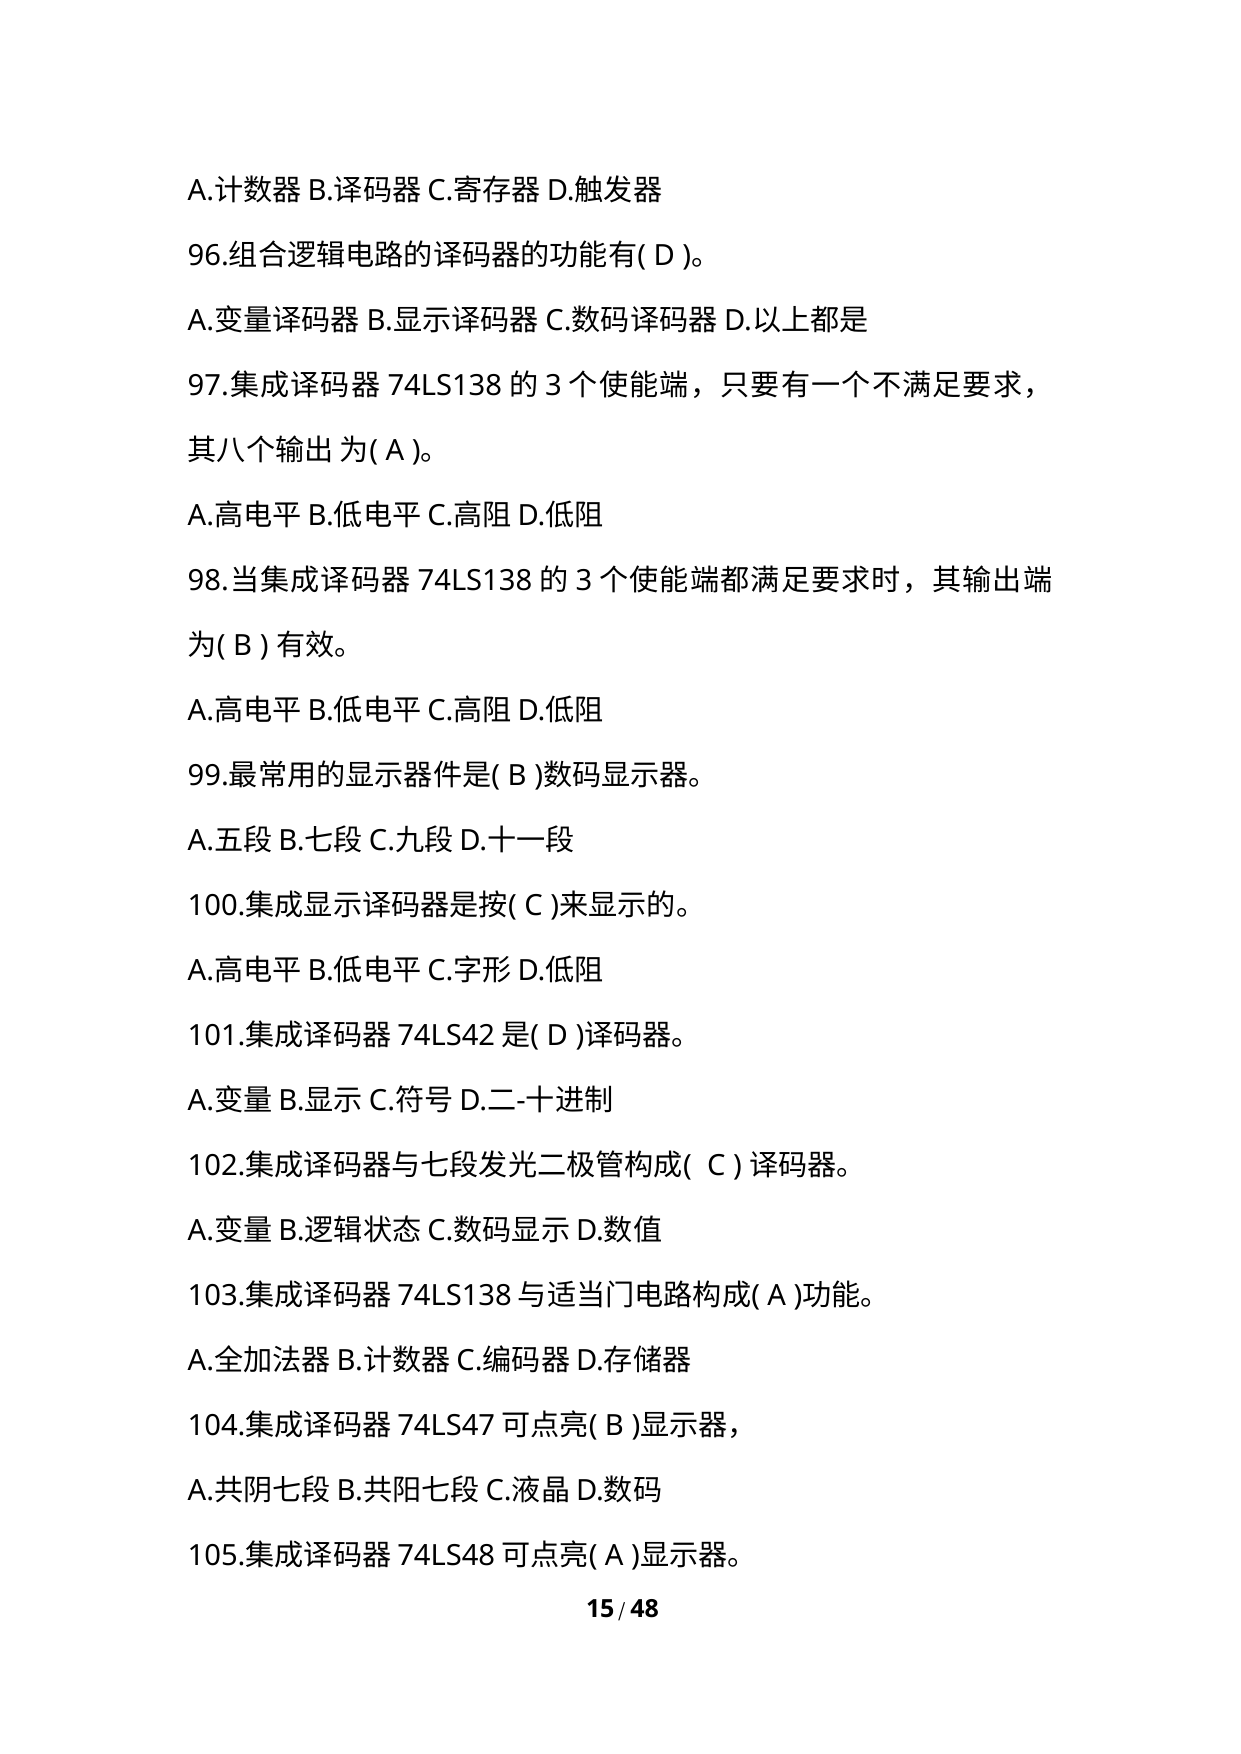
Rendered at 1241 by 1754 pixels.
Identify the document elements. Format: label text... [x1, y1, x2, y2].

text 104.集成译码器74LS47可点亮( B )显示器， [187, 1391, 1053, 1456]
text 98.当集成译码器74LS138的3个使能端都满足要求时，其输出端为( B ) 有效。 [187, 546, 1053, 676]
text A.高电平B.低电平C.高阻D.低阻 [187, 481, 1053, 546]
text A.变量B.逻辑状态C.数码显示D.数值 [187, 1196, 1053, 1261]
text A.五段B.七段C.九段D.十一段 [187, 806, 1053, 871]
text A.高电平B.低电平C.高阻D.低阻 [187, 676, 1053, 741]
text 100.集成显示译码器是按( C )来显示的。 [187, 871, 1053, 936]
text 102.集成译码器与七段发光二极管构成( C ) 译码器。 [187, 1131, 1053, 1196]
text A.全加法器B.计数器C.编码器D.存储器 [187, 1326, 1053, 1391]
text A.高电平B.低电平C.字形D.低阻 [187, 936, 1053, 1001]
text A.变量译码器 B.显示译码器 C.数码译码器 D.以上都是 [187, 286, 1053, 351]
text A.共阴七段B.共阳七段C.液晶D.数码 [187, 1456, 1053, 1521]
text 103.集成译码器74LS138与适当门电路构成( A )功能。 [187, 1261, 1053, 1326]
text A.计数器B.译码器C.寄存器D.触发器 [187, 156, 1053, 221]
text 96.组合逻辑电路的译码器的功能有( D )。 [187, 221, 1053, 286]
text 101.集成译码器74LS42是( D )译码器。 [187, 1001, 1053, 1066]
text 97.集成译码器74LS138的3个使能端，只要有一个不满足要求，其八个输出 为( A )。 [187, 351, 1053, 481]
text 105.集成译码器74LS48可点亮( A )显示器。 [187, 1521, 1053, 1586]
text 99.最常用的显示器件是( B )数码显示器。 [187, 741, 1053, 806]
text A.变量B.显示C.符号D.二-十进制 [187, 1066, 1053, 1131]
